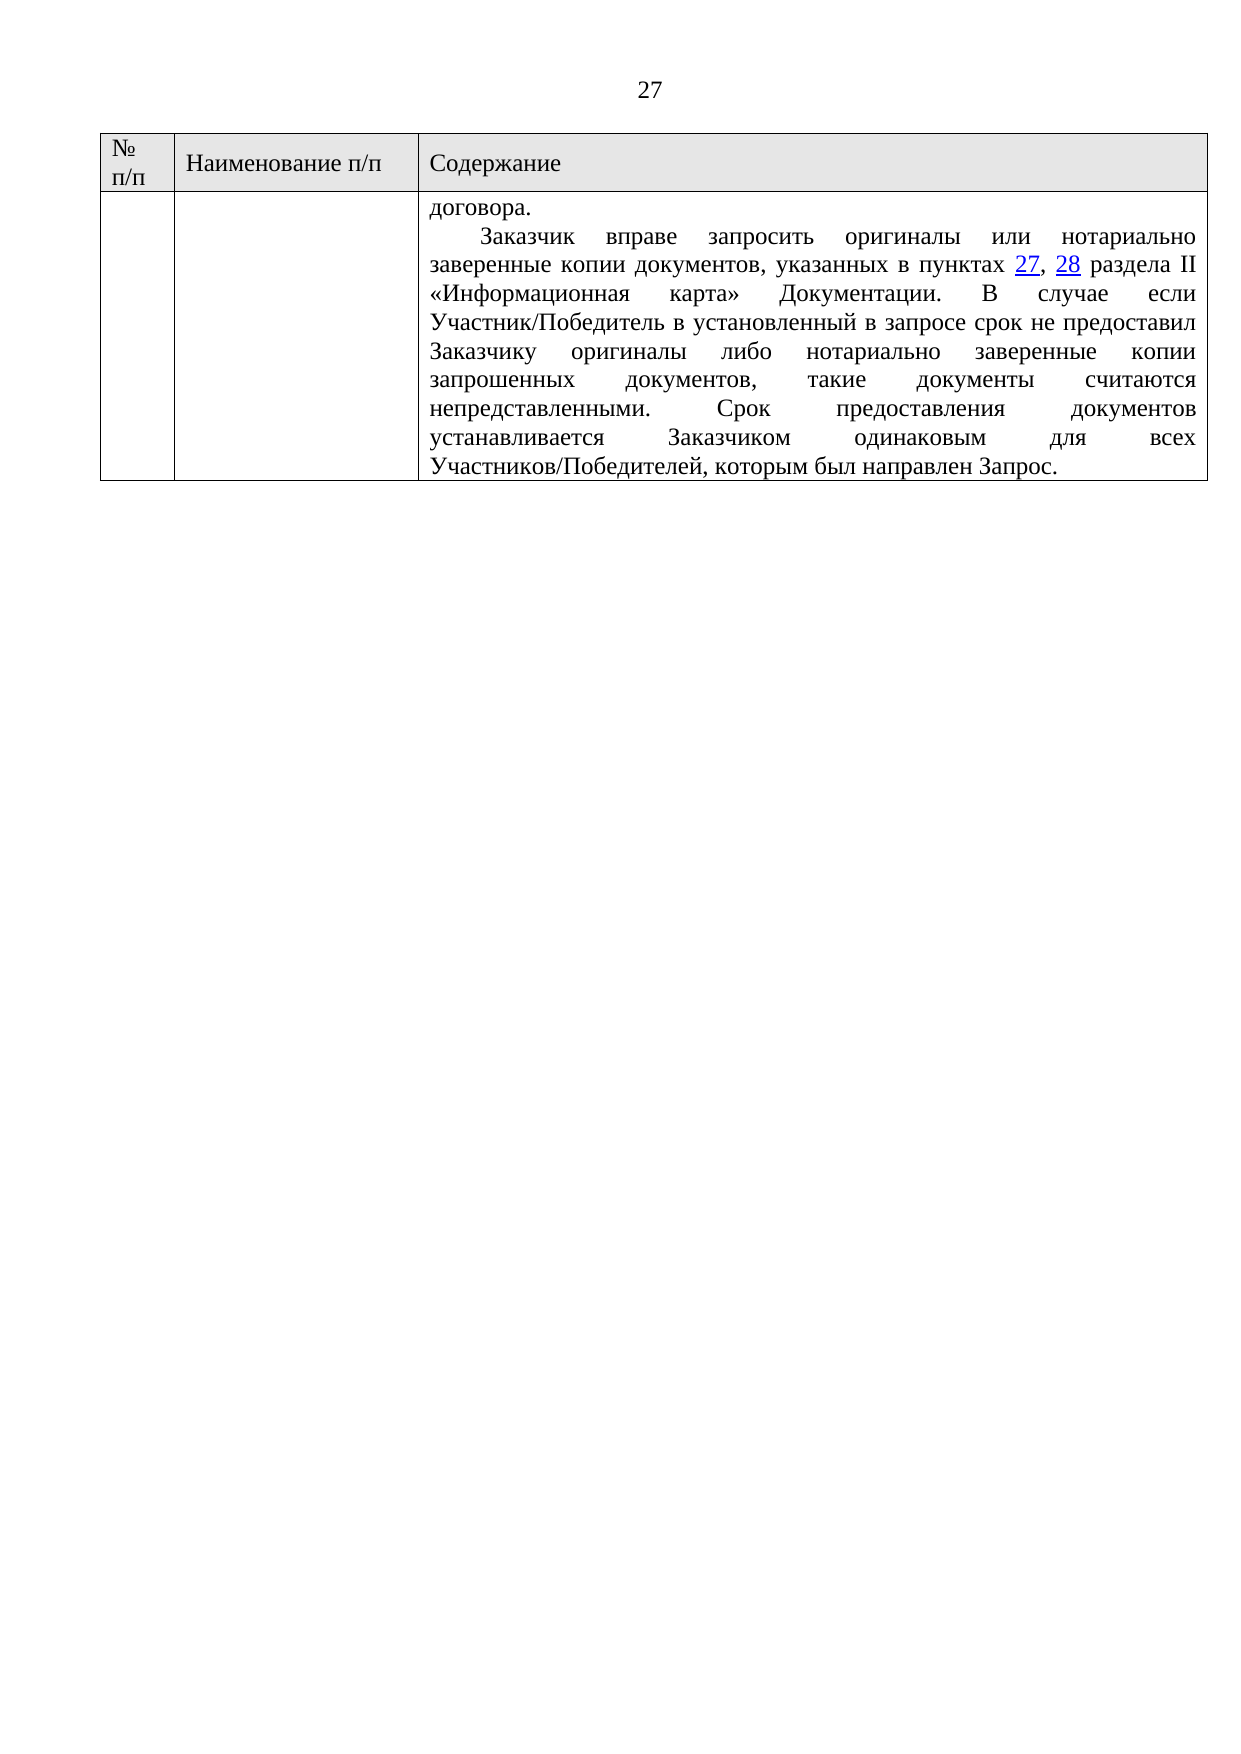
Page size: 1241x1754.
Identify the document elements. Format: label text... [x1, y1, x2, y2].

table_header Наименование п/п [175, 134, 418, 191]
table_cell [419, 192, 1207, 479]
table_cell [175, 192, 418, 479]
table_cell [101, 192, 174, 479]
table_header Содержание [419, 134, 1207, 191]
table_header № п/п [101, 134, 174, 191]
